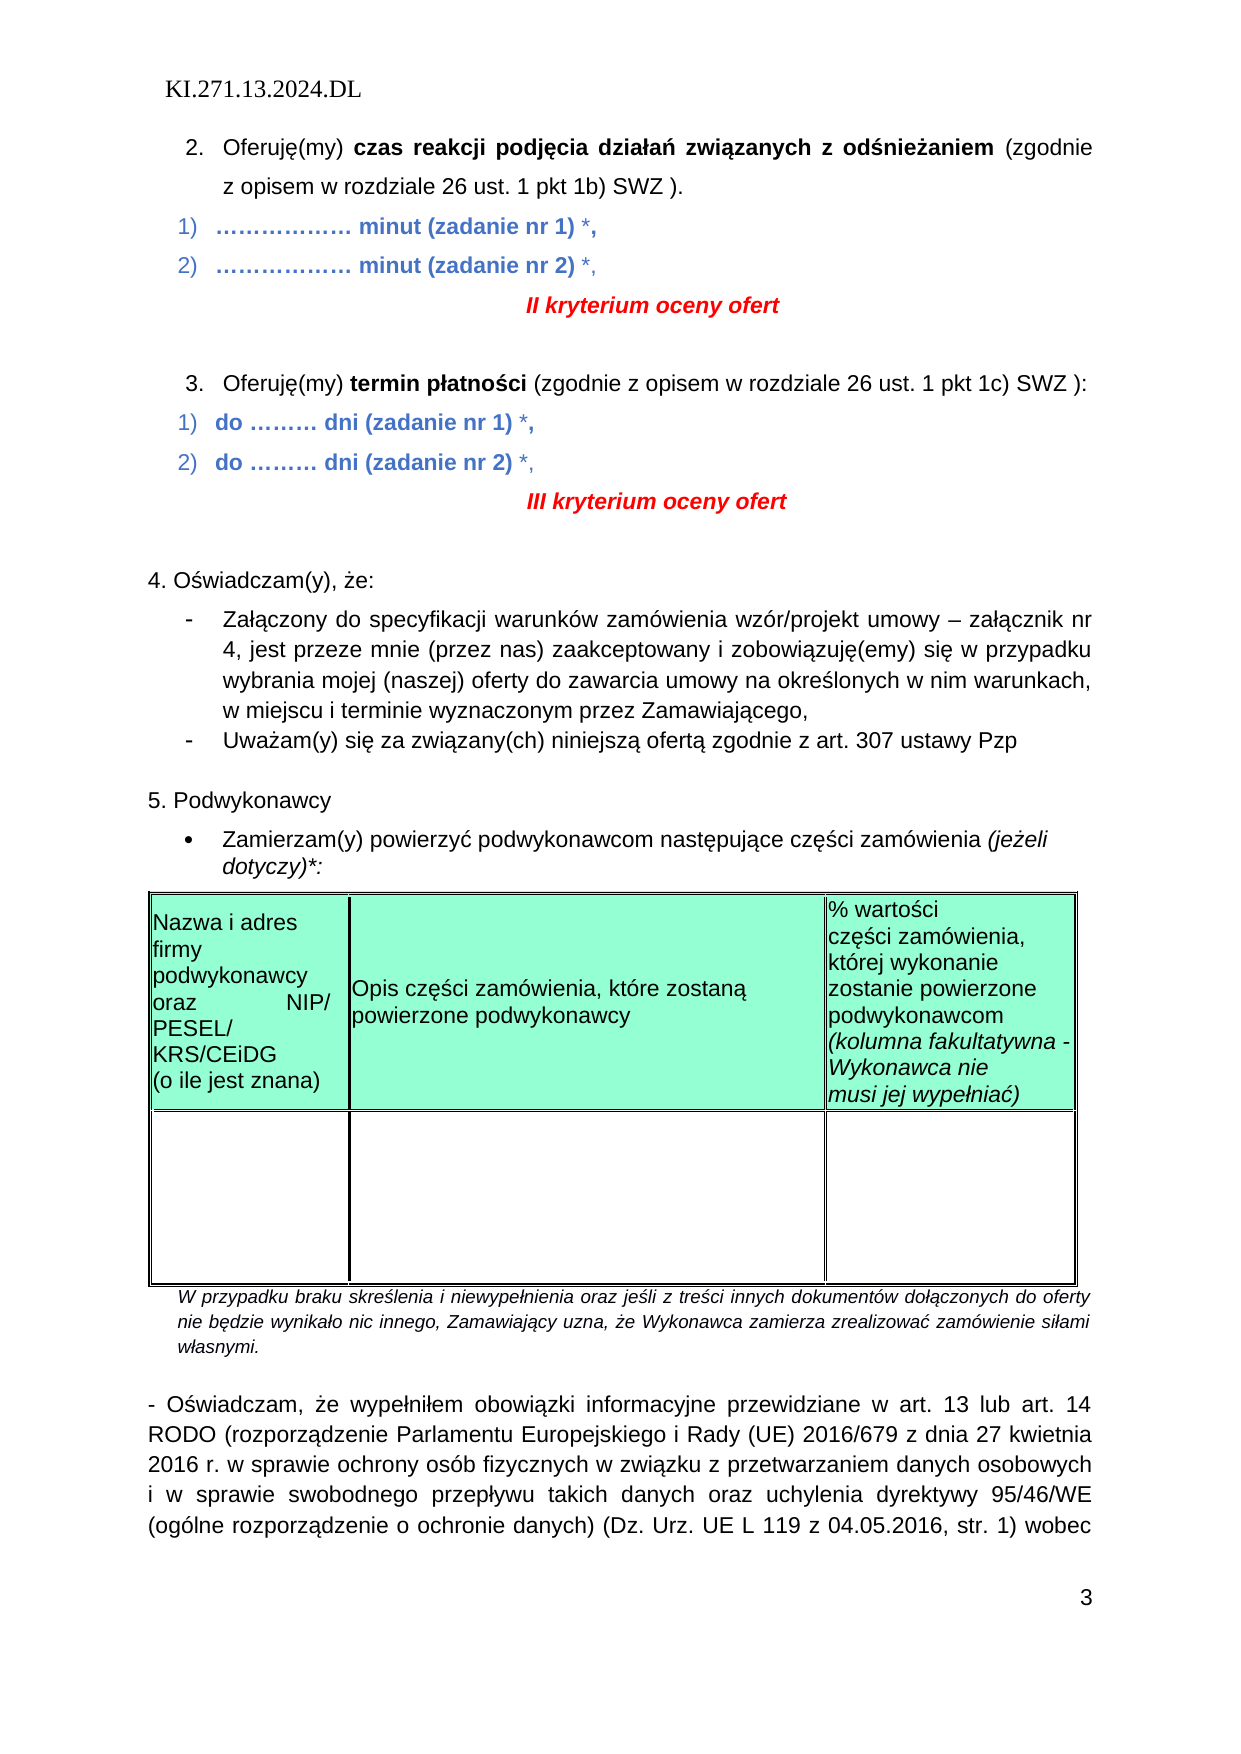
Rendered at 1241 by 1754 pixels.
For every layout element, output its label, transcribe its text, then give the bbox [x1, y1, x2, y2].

list do ……… dni (zadanie nr 2) *, [177, 449, 1093, 475]
text 4. Oświadczam(y), że: [148, 567, 1093, 593]
list do ……… dni (zadanie nr 1) *, [177, 409, 1093, 436]
list II kryterium oceny ofert [215, 292, 1093, 318]
table_cell [349, 1112, 826, 1283]
list Zamierzam(y) powierzyć podwykonawcom następujące części zamówienia (jeżeli dotyczy)*: [185, 826, 1093, 879]
text 5. Podwykonawcy [148, 787, 1093, 814]
table_header Nazwa i adres firmy podwykonawcy oraz NIP/ PESEL/ KRS/CEiDG (o ile jest znana) [152, 893, 349, 1109]
list Oferuję(my) czas reakcji podjęcia działań związanych z odśnieżaniem (zgodnie z opisem w rozdziale 26 ust. 1 pkt 1b) SWZ ). [185, 134, 1093, 199]
table_header Opis części zamówienia, które zostaną powierzone podwykonawcy [349, 895, 826, 1109]
table_cell [826, 1109, 1076, 1283]
list Oferuję(my) termin płatności (zgodnie z opisem w rozdziale 26 ust. 1 pkt 1c) SWZ ): [185, 370, 1093, 396]
table_cell [150, 1109, 349, 1283]
list W przypadku braku skreślenia i niewypełnienia oraz jeśli z treści innych dokumentów dołączonych do oferty nie będzie wynikało nic innego, Zamawiający uzna, że Wykonawca zamierza zrealizować zamówienie siłami własnymi. [177, 1286, 1093, 1357]
list ……………… minut (zadanie nr 2) *, [177, 252, 1093, 278]
list Załączony do specyfikacji warunków zamówienia wzór/projekt umowy – załącznik nr 4, jest przeze mnie (przez nas) zaakceptowany i zobowiązuję(emy) się w przypadku wybrania mojej (naszej) oferty do zawarcia umowy na określonych w nim warunkach, w miejscu i terminie wyznaczonym przez Zamawiającego, [185, 606, 1093, 723]
list ……………… minut (zadanie nr 1) *, [177, 213, 1093, 239]
list Uważam(y) się za związany(ch) niniejszą ofertą [185, 727, 1093, 753]
table_header % wartości części zamówienia, której wykonanie zostanie powierzone podwykonawcom (kolumna fakultatywna - Wykonawca nie musi jej wypełniać) [826, 895, 1074, 1109]
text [148, 1391, 1093, 1538]
list III kryterium oceny ofert [223, 488, 1093, 515]
